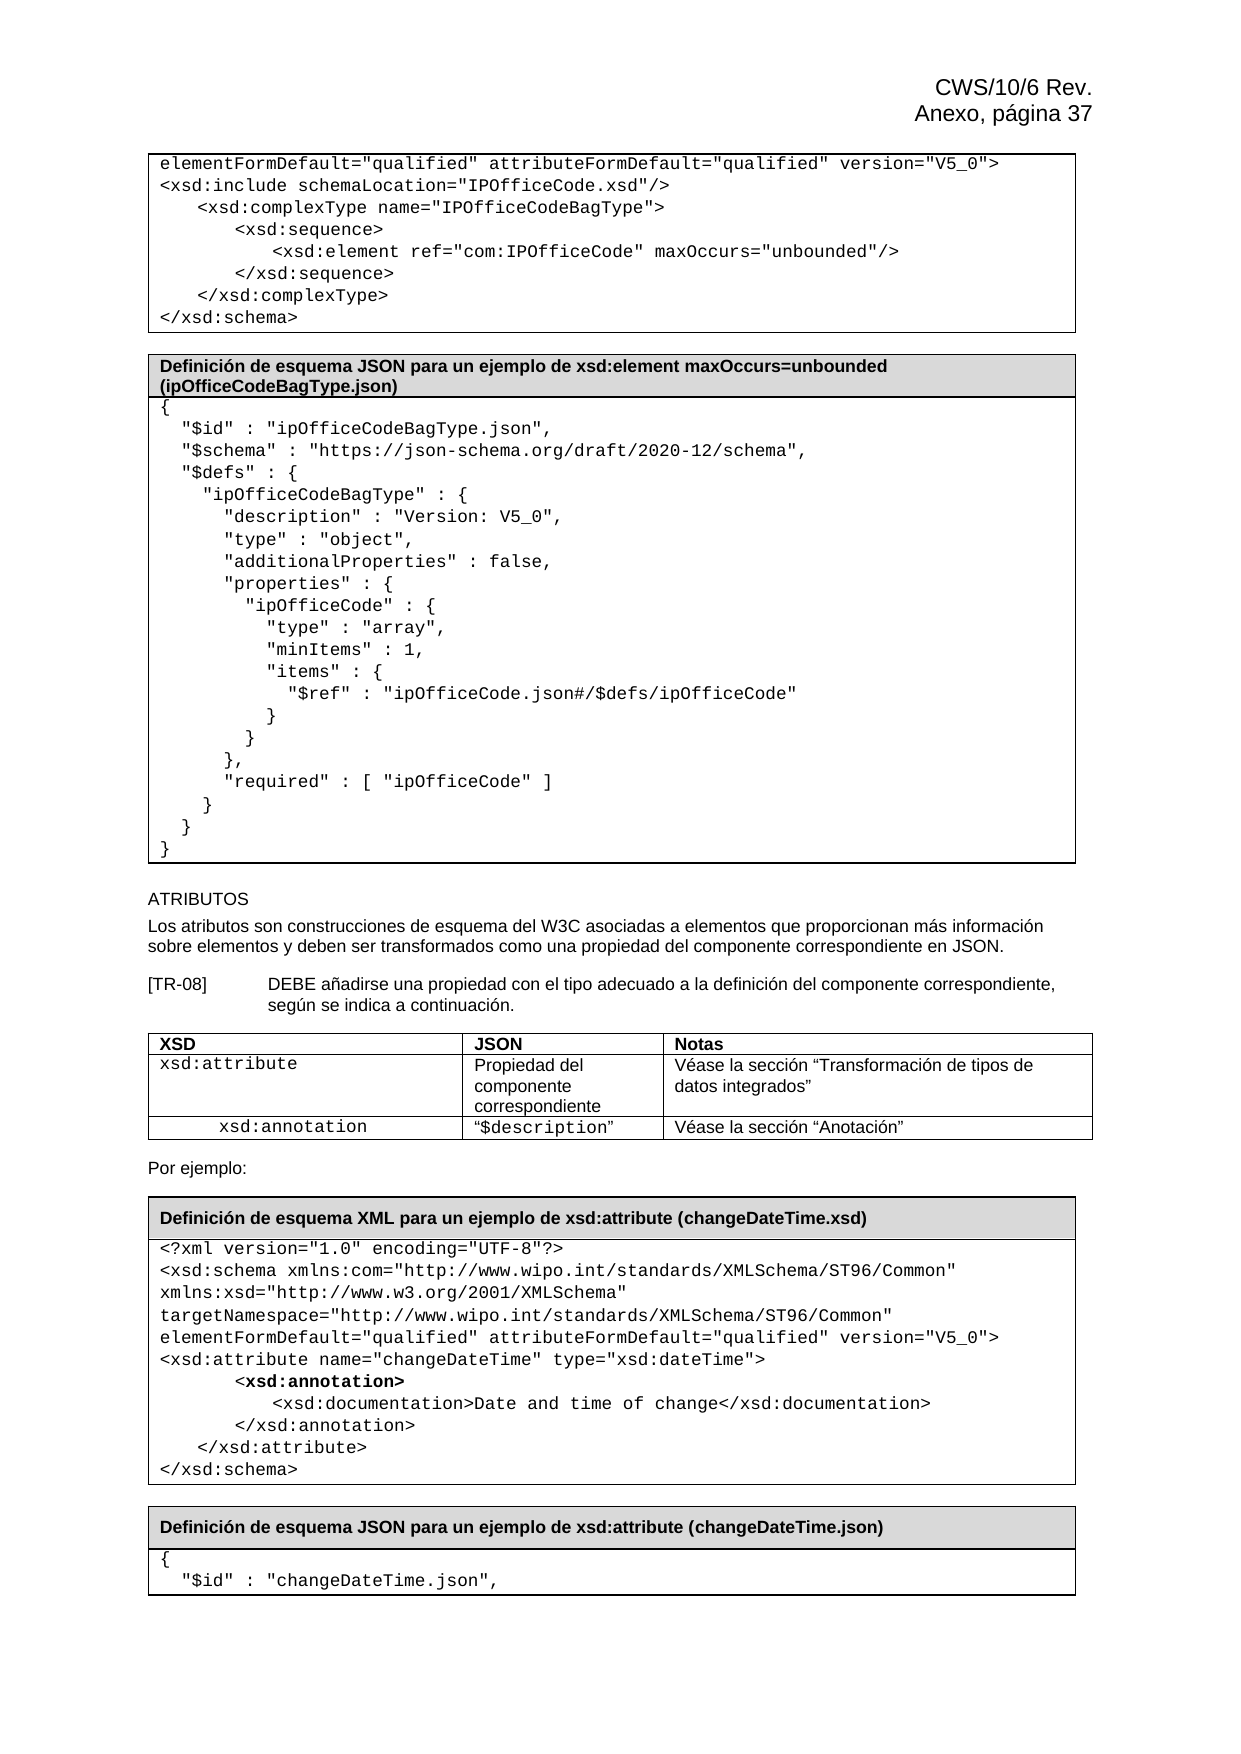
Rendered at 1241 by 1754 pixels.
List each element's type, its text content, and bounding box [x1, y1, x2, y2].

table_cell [149, 155, 1075, 332]
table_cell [149, 1550, 1075, 1594]
table_header Definición de esquema XML para un ejemplo de xsd:attribute (changeDateTime.xsd) [149, 1198, 1075, 1238]
text Por ejemplo: [148, 1158, 1093, 1178]
text Los atributos son construcciones de esquema del W3C asociadas a elementos que proporcionan más información sobre elementos y deben ser transformados como una propiedad del componente correspondiente en JSON. [148, 915, 1093, 956]
table_header XSD [149, 1034, 462, 1054]
table_header JSON [463, 1034, 663, 1054]
table_cell xsd:annotation [149, 1117, 462, 1139]
table_cell xsd:attribute [149, 1055, 462, 1116]
table_cell { "$id" : "ipOfficeCodeBagType.json", "$schema" : "https://json-schema.org/draft/2020-12/schema", "$defs" : { "ipOfficeCodeBagType" : { "description" : "Version: V5_0", "type" : "object", "additionalProperties" : false, "properties" : { "ipOfficeCode" : { "type" : "array", "minItems" : 1, "items" : { "$ref" : "ipOfficeCode.json#/$defs/ipOfficeCode" } } }, "required" : [ "ipOfficeCode" ] } } } [149, 398, 1075, 862]
table_cell Véase la sección “Anotación” [664, 1117, 1092, 1139]
subtitle ATRIBUTOS [148, 889, 1093, 909]
text [TR-08] DEBE añadirse una propiedad con el tipo adecuado a la definición del componente correspondiente, según se indica a continuación. [514, 974, 1093, 1015]
table_header Notas [664, 1034, 1092, 1054]
table_header Definición de esquema JSON para un ejemplo de xsd:element maxOccurs=unbounded (ipOfficeCodeBagType.json) [149, 355, 1075, 396]
table_cell Propiedad del componente correspondiente [463, 1055, 663, 1116]
table_cell <?xml version="1.0" encoding="UTF-8"?> <xsd:schema xmlns:com="http://www.wipo.int/standards/XMLSchema/ST96/Common" xmlns:xsd="http://www.w3.org/2001/XMLSchema" targetNamespace="http://www.wipo.int/standards/XMLSchema/ST96/Common" elementFormDefault="qualified" attributeFormDefault="qualified" version="V5_0"> <xsd:attribute name="changeDateTime" type="xsd:dateTime"> <xsd:annotation> <xsd:documentation>Date and time of change</xsd:documentation> </xsd:annotation> </xsd:attribute> </xsd:schema> [149, 1240, 1075, 1483]
table_header Definición de esquema JSON para un ejemplo de xsd:attribute (changeDateTime.json) [149, 1507, 1075, 1548]
table_cell Véase la sección “Transformación de tipos de datos integrados” [664, 1055, 1092, 1116]
table_cell “$description” [463, 1117, 663, 1139]
